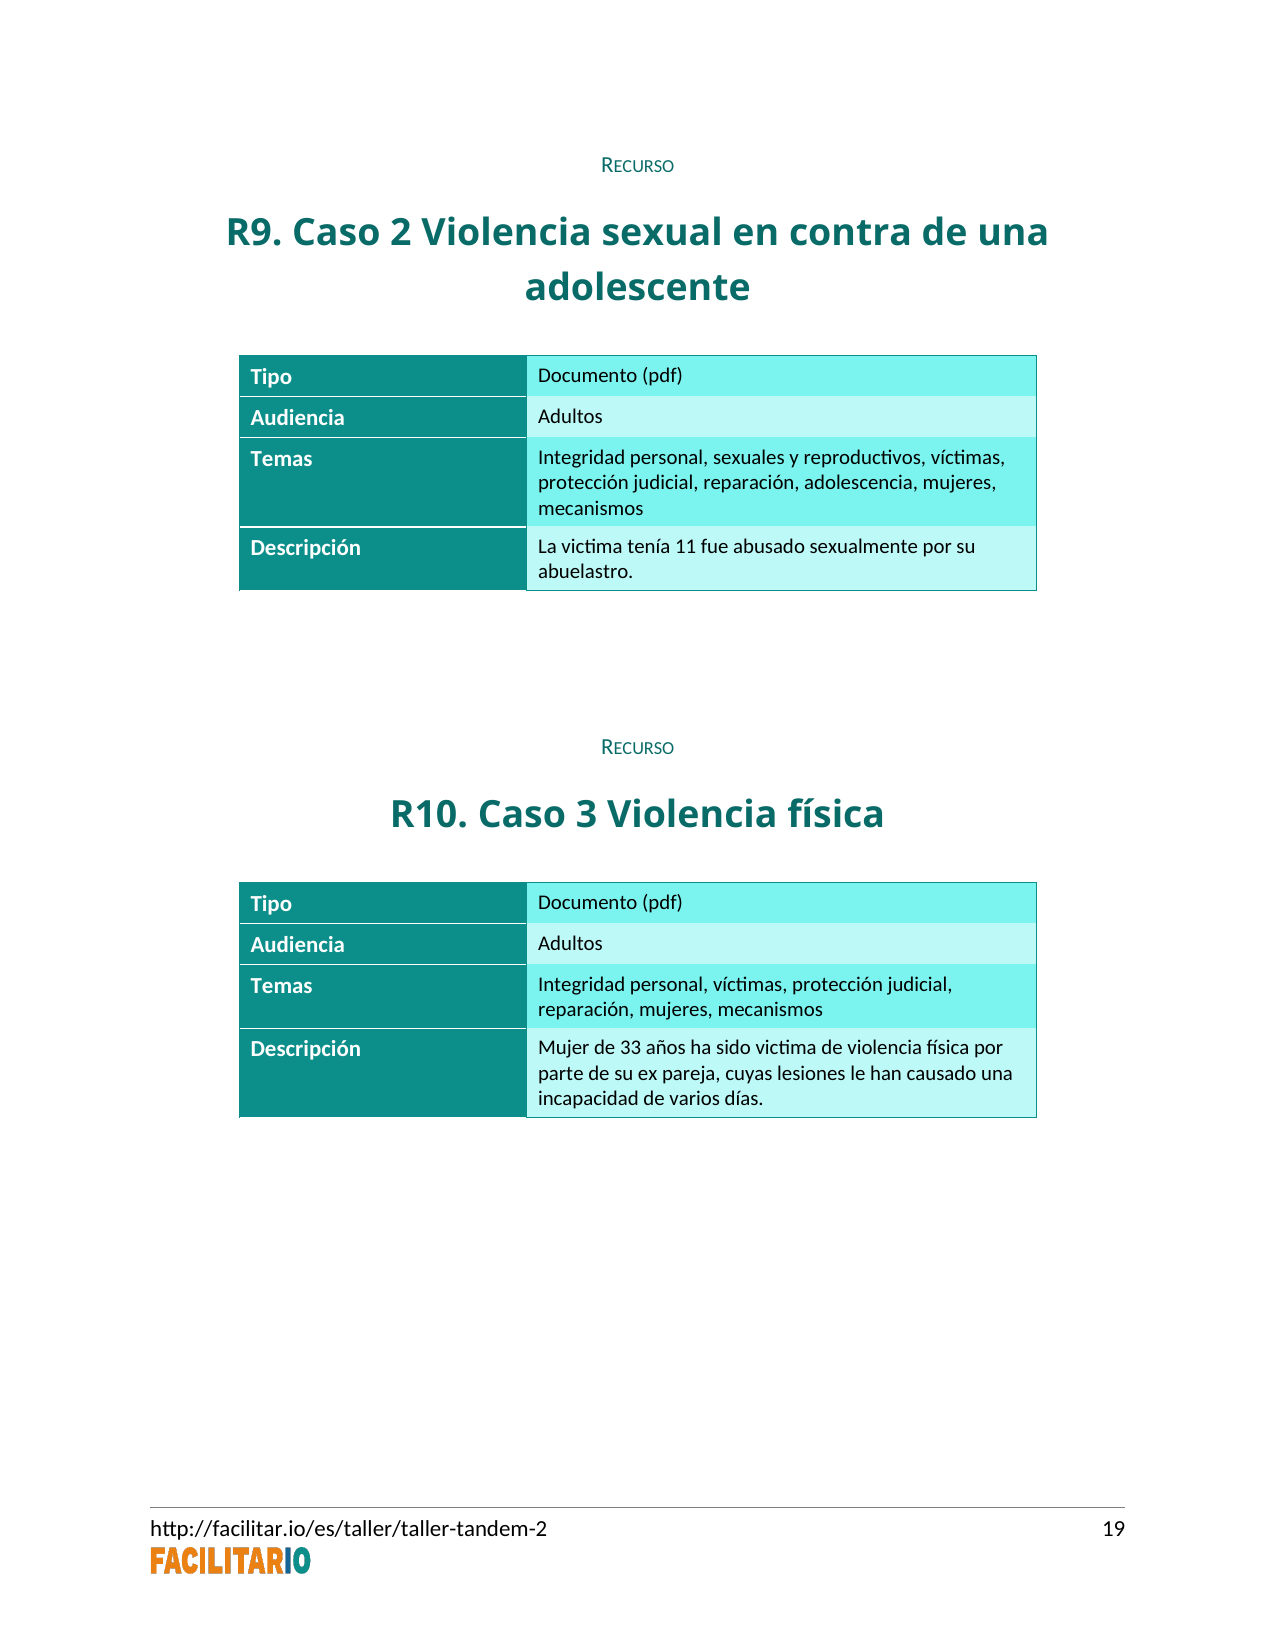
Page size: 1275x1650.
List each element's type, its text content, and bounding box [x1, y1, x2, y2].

table_cell Audiencia [240, 397, 526, 437]
subtitle R10. Caso 3 Violencia física [150, 787, 1125, 838]
table_cell Integridad personal, víctimas, protección judicial, reparación, mujeres, mecanismos [527, 964, 1036, 1028]
table_cell Adultos [527, 923, 1036, 964]
table_cell Descripción [240, 528, 526, 590]
table_cell Descripción [240, 1029, 526, 1117]
table_header Tipo [240, 883, 526, 923]
table_header Documento (pdf) [527, 356, 1036, 396]
table_cell Mujer de 33 años ha sido victima de violencia física por parte de su ex pareja, cuyas lesiones le han causado una incapacidad de varios días. [527, 1028, 1036, 1117]
text Recurso [150, 150, 1125, 178]
text Recurso [150, 732, 1125, 760]
table_cell Audiencia [240, 924, 526, 964]
table_cell Temas [240, 438, 526, 526]
subtitle R9. Caso 2 Violencia sexual en contra de una adolescente [150, 205, 1125, 311]
table_cell Integridad personal, sexuales y reproductivos, víctimas, protección judicial, reparación, adolescencia, mujeres, mecanismos [527, 437, 1036, 526]
table_cell Temas [240, 965, 526, 1028]
table_cell La victima tenía 11 fue abusado sexualmente por su abuelastro. [527, 526, 1036, 590]
table_cell Adultos [527, 396, 1036, 437]
picture [145, 1544, 315, 1576]
table_header Tipo [240, 356, 526, 396]
table_header Documento (pdf) [527, 883, 1036, 923]
